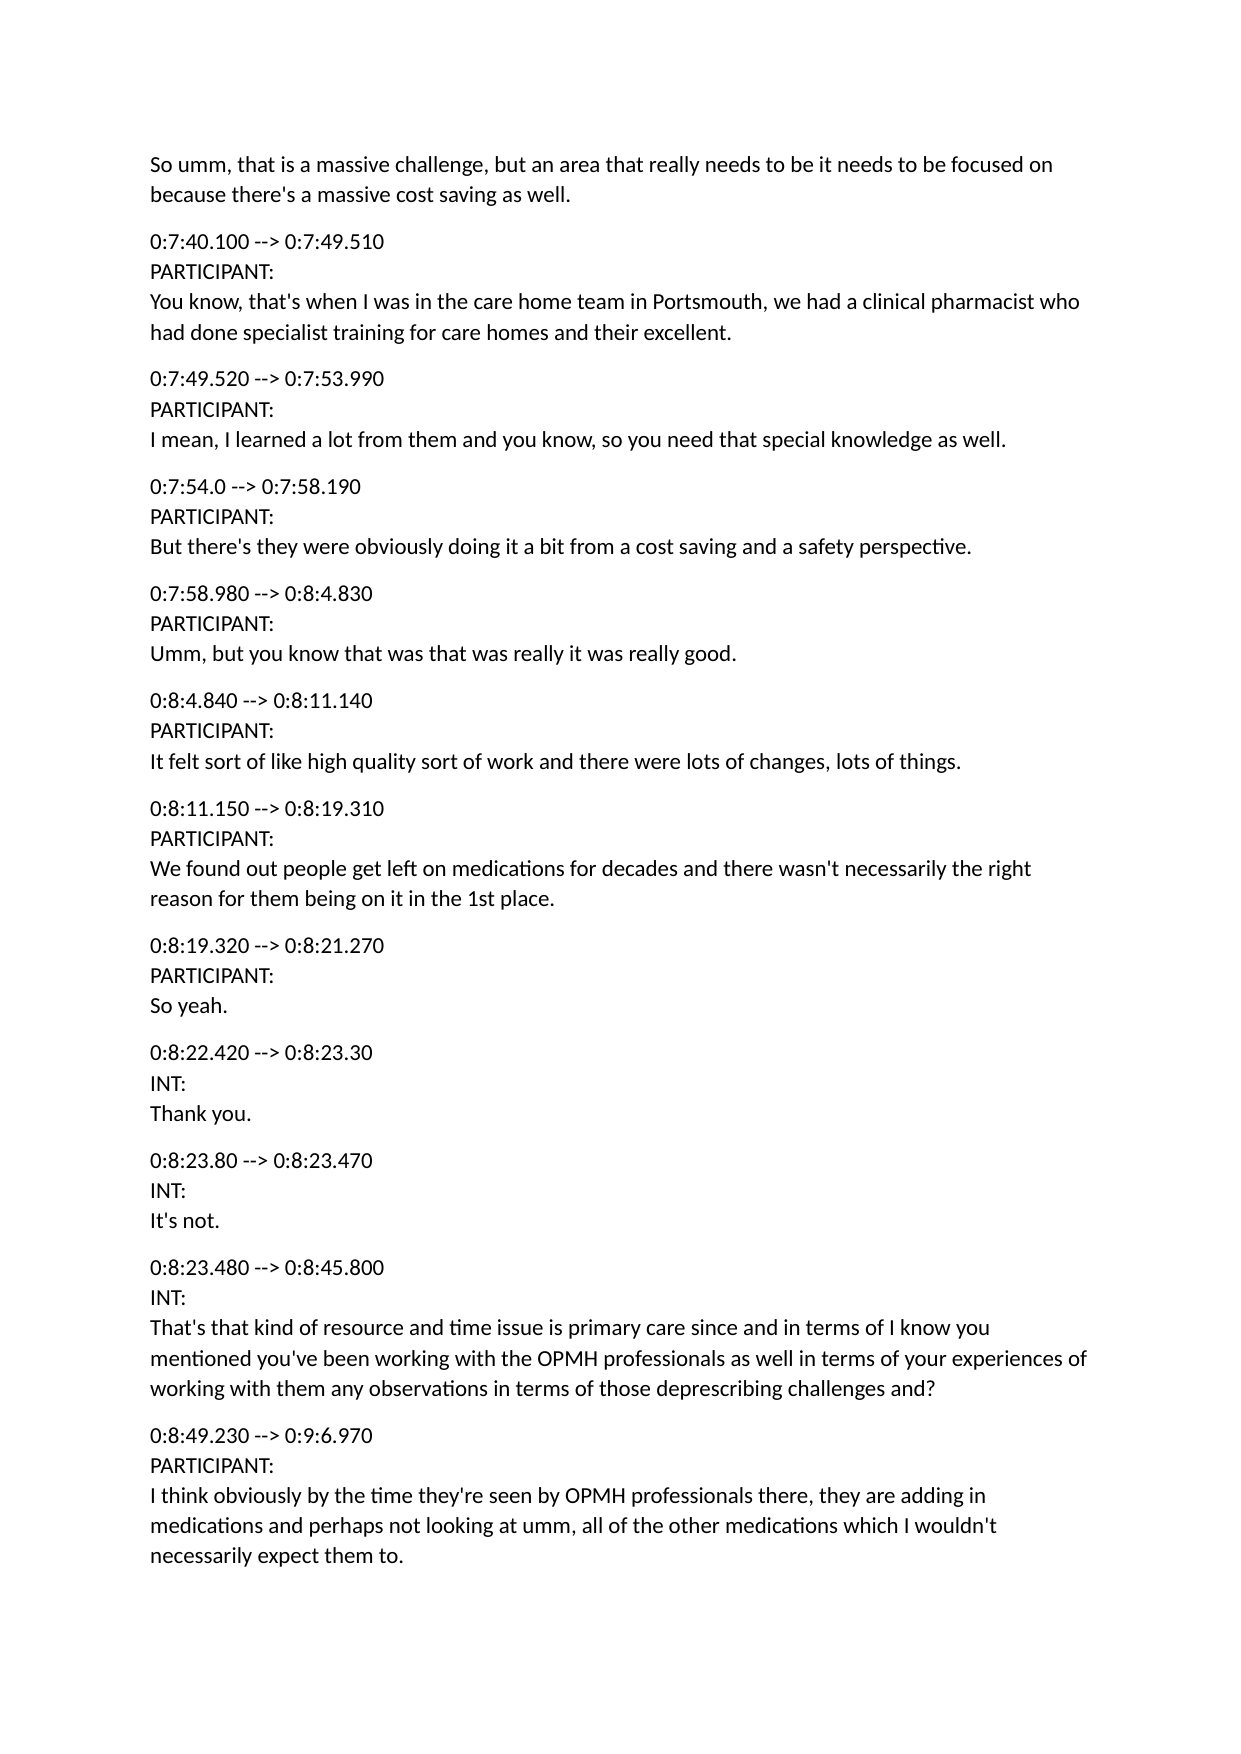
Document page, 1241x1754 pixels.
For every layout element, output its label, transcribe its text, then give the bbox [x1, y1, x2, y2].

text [150, 150, 1090, 208]
text 0:7:40.100 --> 0:7:49.510 PARTICIPANT: You know, that's when I was in the care home team in Portsmouth, we had a clinical pharmacist who had done specialist training for care homes and their excellent. [150, 227, 1090, 346]
text 0:8:22.420 --> 0:8:23.30 INT: Thank you. [150, 1038, 1090, 1127]
text 0:8:11.150 --> 0:8:19.310 PARTICIPANT: We found out people get left on medications for decades and there wasn't necessarily the right reason for them being on it in the 1st place. [150, 794, 1090, 912]
text 0:7:54.0 --> 0:7:58.190 PARTICIPANT: But there's they were obviously doing it a bit from a cost saving and a safety perspective. [150, 472, 1090, 560]
text 0:8:19.320 --> 0:8:21.270 PARTICIPANT: So yeah. [150, 931, 1090, 1020]
text 0:7:58.980 --> 0:8:4.830 PARTICIPANT: Umm, but you know that was that was really it was really good. [150, 579, 1090, 668]
text 0:8:4.840 --> 0:8:11.140 PARTICIPANT: It felt sort of like high quality sort of work and there were lots of changes, lots of things. [150, 686, 1090, 775]
text 0:7:49.520 --> 0:7:53.990 PARTICIPANT: I mean, I learned a lot from them and you know, so you need that special knowledge as well. [150, 364, 1090, 453]
text 0:8:23.80 --> 0:8:23.470 INT: It's not. [150, 1146, 1090, 1234]
text 0:8:49.230 --> 0:9:6.970 PARTICIPANT: I think obviously by the time they're seen by OPMH professionals there, they are adding in medications and perhaps not looking at umm, all of the other medications which I wouldn't necessarily expect them to. [150, 1421, 1090, 1570]
text 0:8:23.480 --> 0:8:45.800 INT: That's that kind of resource and time issue is primary care since and in terms of I know you mentioned you've been working with the OPMH professionals as well in terms of your experiences of working with them any observations in terms of those deprescribing challenges and? [150, 1253, 1090, 1402]
